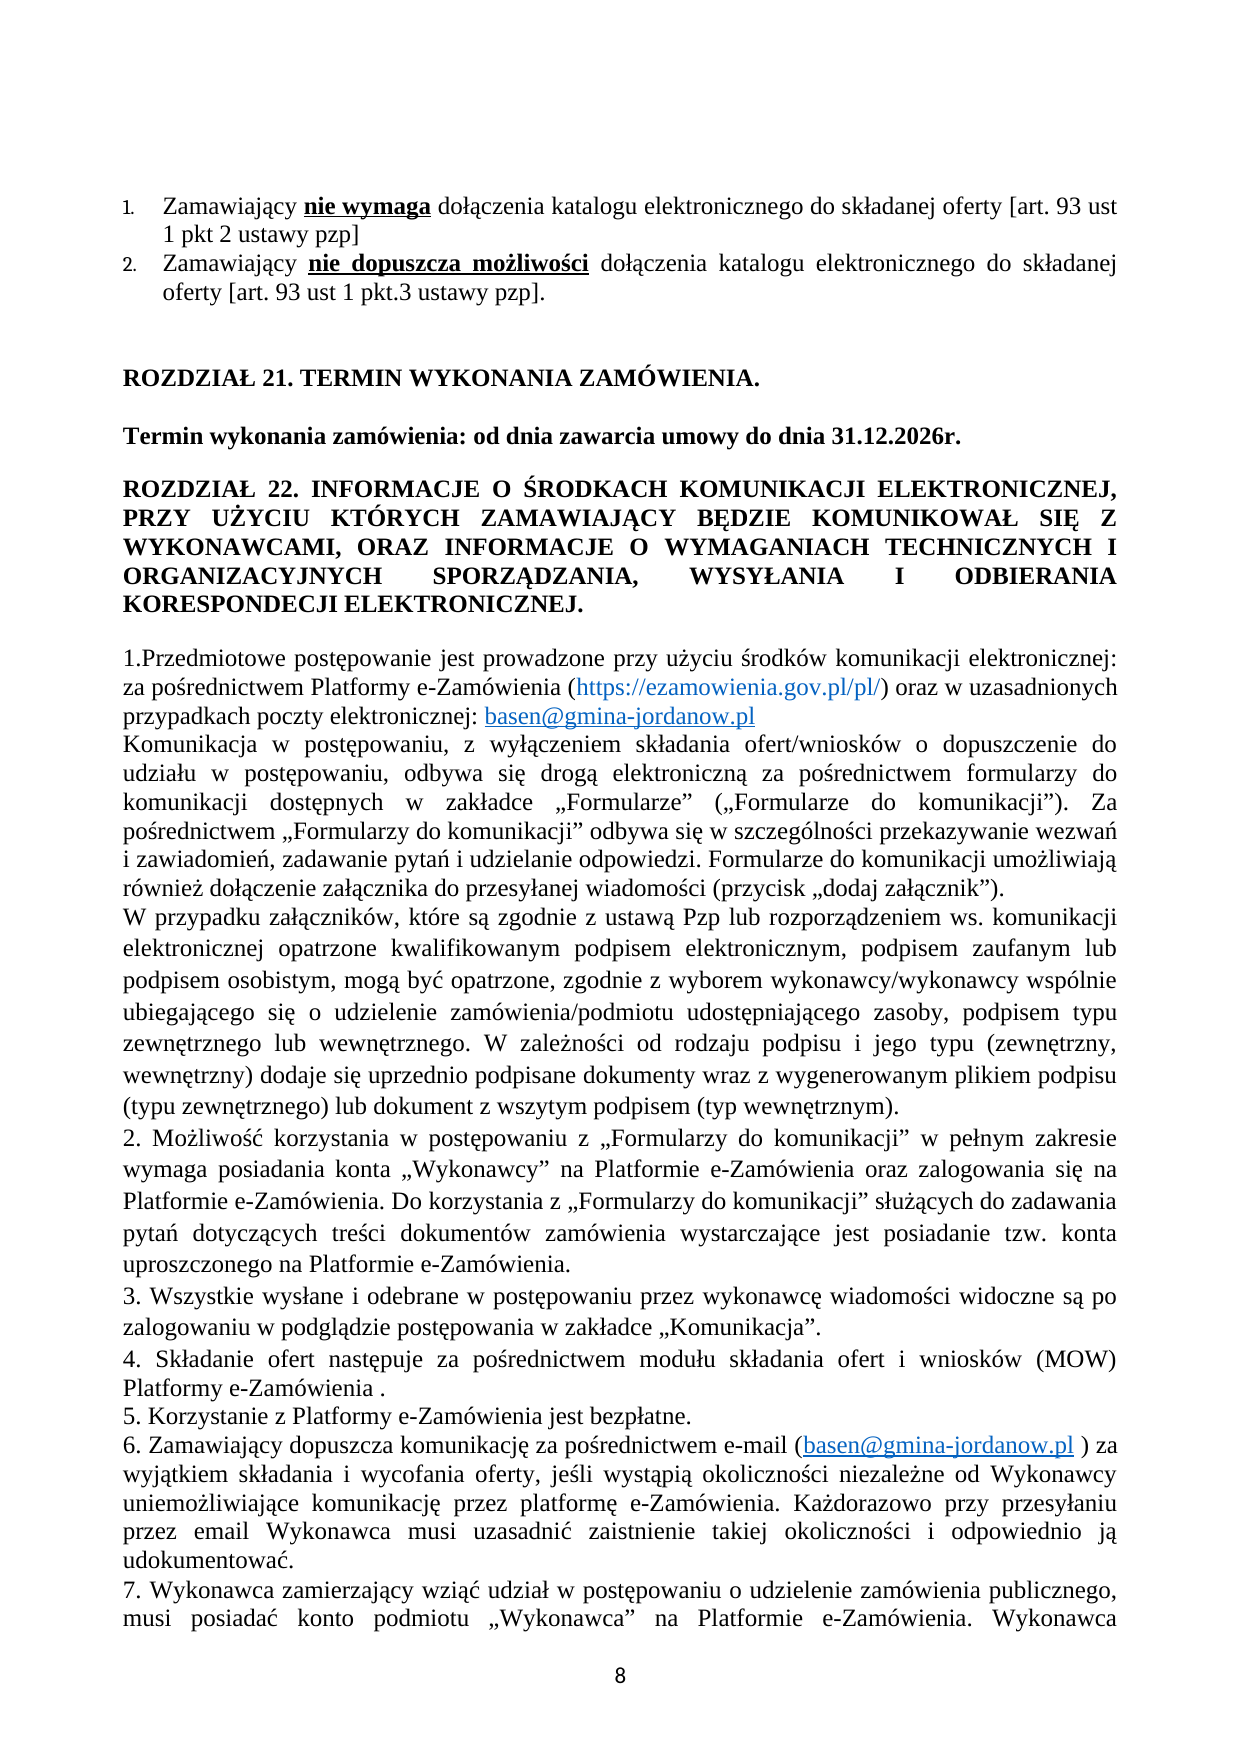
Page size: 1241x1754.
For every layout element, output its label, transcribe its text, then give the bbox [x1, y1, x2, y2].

text W przypadku załączników, które są zgodnie z ustawą Pzp lub rozporządzeniem ws. komunikacji elektronicznej opatrzone kwalifikowanym podpisem elektronicznym, podpisem zaufanym lub podpisem osobistym, mogą być opatrzone, zgodnie z wyborem wykonawcy/wykonawcy wspólnie ubiegającego się o udzielenie zamówienia/podmiotu udostępniającego zasoby, podpisem typu zewnętrznego lub wewnętrznego. W zależności od rodzaju podpisu i jego typu (zewnętrzny, wewnętrzny) dodaje się uprzednio podpisane dokumenty wraz z wygenerowanym plikiem podpisu (typu zewnętrznego) lub dokument z wszytym podpisem (typ wewnętrznym). [123, 902, 1118, 1120]
text 5. Korzystanie z Platformy e-Zamówienia jest bezpłatne. [123, 1401, 1118, 1430]
text ROZDZIAŁ 22. INFORMACJE O ŚRODKACH KOMUNIKACJI ELEKTRONICZNEJ, PRZY UŻYCIU KTÓRYCH ZAMAWIAJĄCY BĘDZIE KOMUNIKOWAŁ SIĘ Z WYKONAWCAMI, ORAZ INFORMACJE O WYMAGANIACH TECHNICZNYCH I ORGANIZACYJNYCH SPORZĄDZANIA, WYSYŁANIA I ODBIERANIA KORESPONDECJI ELEKTRONICZNEJ. [123, 474, 1118, 618]
text ROZDZIAŁ 21. TERMIN WYKONANIA ZAMÓWIENIA. [123, 363, 1118, 392]
text Termin wykonania zamówienia: od dnia zawarcia umowy do dnia 31.12.2026r. [123, 421, 1118, 449]
text 2. Możliwość korzystania w postępowaniu z „Formularzy do komunikacji” w pełnym zakresie wymaga posiadania konta „Wykonawcy” na Platformie e-Zamówienia oraz zalogowania się na Platformie e-Zamówienia. Do korzystania z „Formularzy do komunikacji” służących do zadawania pytań dotyczących treści dokumentów zamówienia wystarczające jest posiadanie tzw. konta uproszczonego na Platformie e-Zamówienia. [123, 1123, 1118, 1278]
text 6. Zamawiający dopuszcza komunikację za pośrednictwem e-mail (basen@gmina-jordanow.pl ) za wyjątkiem składania i wycofania oferty, jeśli wystąpią okoliczności niezależne od Wykonawcy uniemożliwiające komunikację przez platformę e-Zamówienia. Każdorazowo przy przesyłaniu przez email Wykonawca musi uzasadnić zaistnienie takiej okoliczności i odpowiednio ją udokumentować. [123, 1430, 1118, 1574]
text Komunikacja w postępowaniu, z wyłączeniem składania ofert/wniosków o dopuszczenie do udziału w postępowaniu, odbywa się drogą elektroniczną za pośrednictwem formularzy do komunikacji dostępnych w zakładce „Formularze” („Formularze do komunikacji”). Za pośrednictwem „Formularzy do komunikacji” odbywa się w szczególności przekazywanie wezwań i zawiadomień, zadawanie pytań i udzielanie odpowiedzi. Formularze do komunikacji umożliwiają również dołączenie załącznika do przesyłanej wiadomości (przycisk „dodaj załącznik”). [123, 729, 1118, 902]
text 1.Przedmiotowe postępowanie jest prowadzone przy użyciu środków komunikacji elektronicznej: za pośrednictwem Platformy e-Zamówienia (https://ezamowienia.gov.pl/pl/) oraz w uzasadnionych przypadkach poczty elektronicznej: basen@gmina-jordanow.pl [123, 643, 1118, 729]
list Zamawiający nie dopuszcza możliwości dołączenia katalogu elektronicznego do składanej oferty [art. 93 ust 1 pkt.3 ustawy pzp]. [123, 248, 1118, 306]
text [123, 1575, 1118, 1632]
text 3. Wszystkie wysłane i odebrane w postępowaniu przez wykonawcę wiadomości widoczne są po zalogowaniu w podglądzie postępowania w zakładce „Komunikacja”. [123, 1281, 1118, 1341]
text 4. Składanie ofert następuje za pośrednictwem modułu składania ofert i wniosków (MOW) Platformy e-Zamówienia . [123, 1344, 1118, 1401]
list Zamawiający nie wymaga dołączenia katalogu elektronicznego do składanej oferty [art. 93 ust 1 pkt 2 ustawy pzp] [123, 191, 1118, 248]
